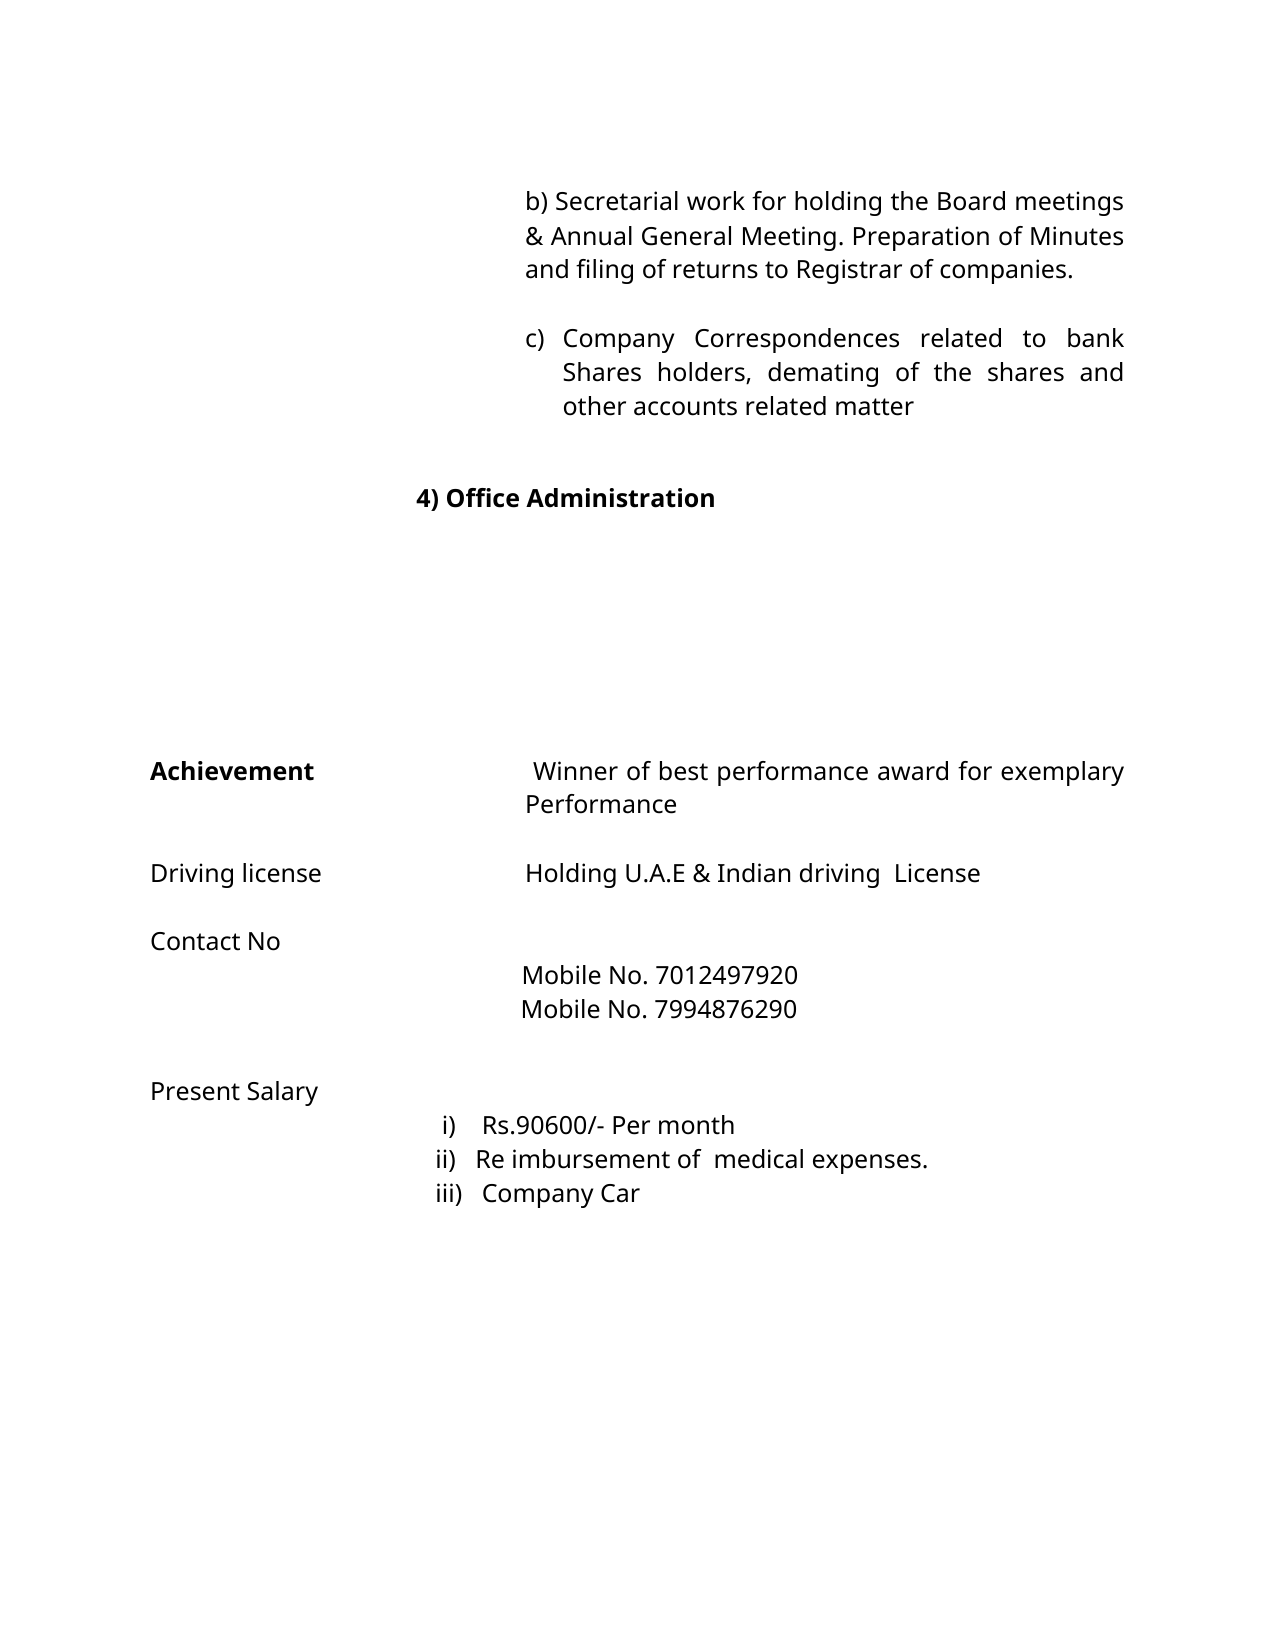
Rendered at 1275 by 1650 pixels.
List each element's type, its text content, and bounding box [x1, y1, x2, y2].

text iii) Company Car [150, 1176, 1125, 1210]
text Mobile No. 7994876290 [150, 992, 1125, 1026]
text b) Secretarial work for holding the Board meetings & Annual General Meeting. Preparation of Minutes and filing of returns to Registrar of companies. [525, 184, 1125, 286]
text Present Salary [150, 1074, 1125, 1108]
text Mobile No. 7012497920 [150, 957, 1125, 992]
text i) Rs.90600/- Per month [150, 1108, 1125, 1142]
text Achievement Winner of best performance award for exemplary Performance [150, 753, 1125, 821]
text Driving license Holding U.A.E & Indian driving License [150, 855, 1125, 889]
text ii) Re imbursement of medical expenses. [150, 1142, 1125, 1176]
list Company Correspondences related to bank Shares holders, demating of the shares and other accounts related matter [525, 320, 1125, 422]
text Contact No [150, 923, 1125, 957]
text 4) Office Administration [150, 481, 1125, 515]
